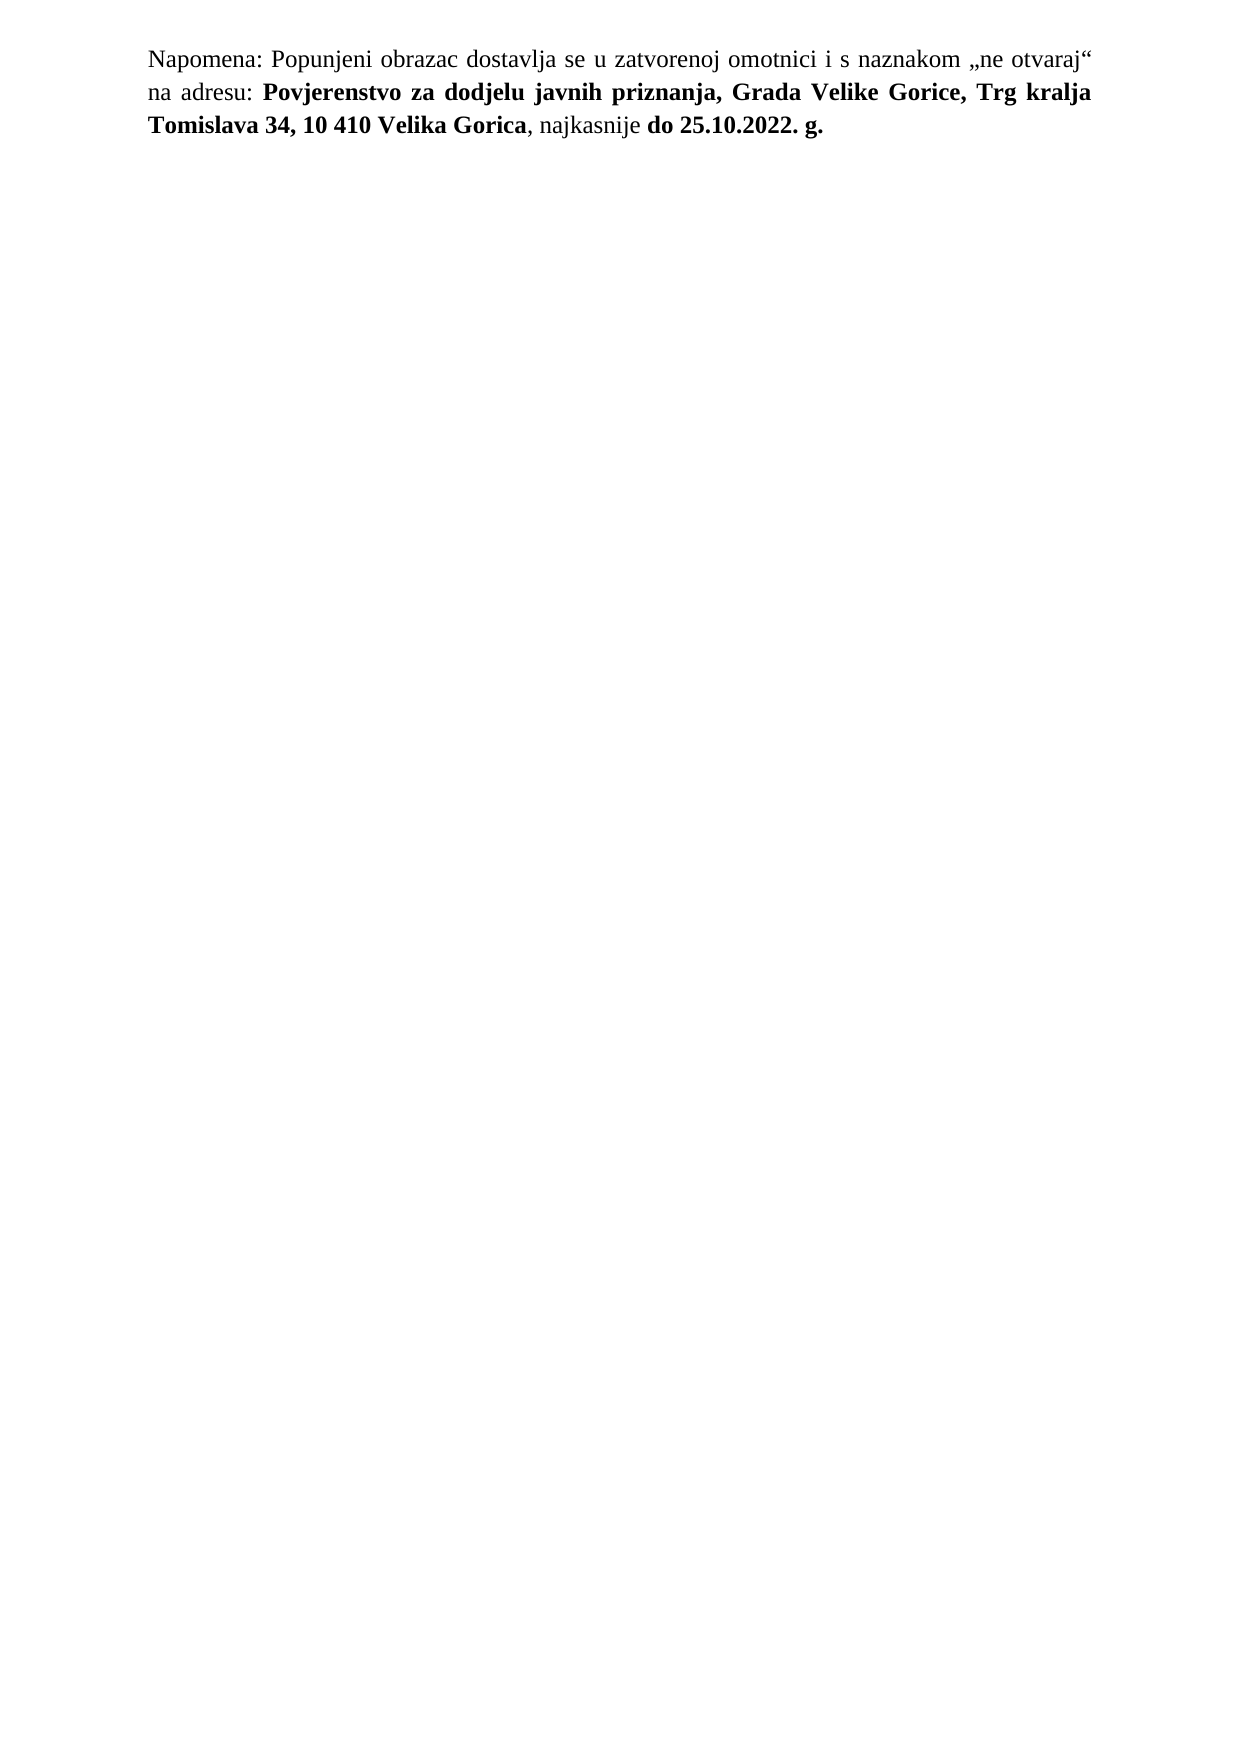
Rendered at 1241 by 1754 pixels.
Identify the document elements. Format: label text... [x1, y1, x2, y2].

text Napomena: Popunjeni obrazac dostavlja se u zatvorenoj omotnici i s naznakom „ne otvaraj“ na adresu: Povjerenstvo za dodjelu javnih priznanja, Grada Velike Gorice, Trg kralja Tomislava 34, 10 410 Velika Gorica, najkasnije do 25.10.2022. g. [148, 44, 1093, 139]
